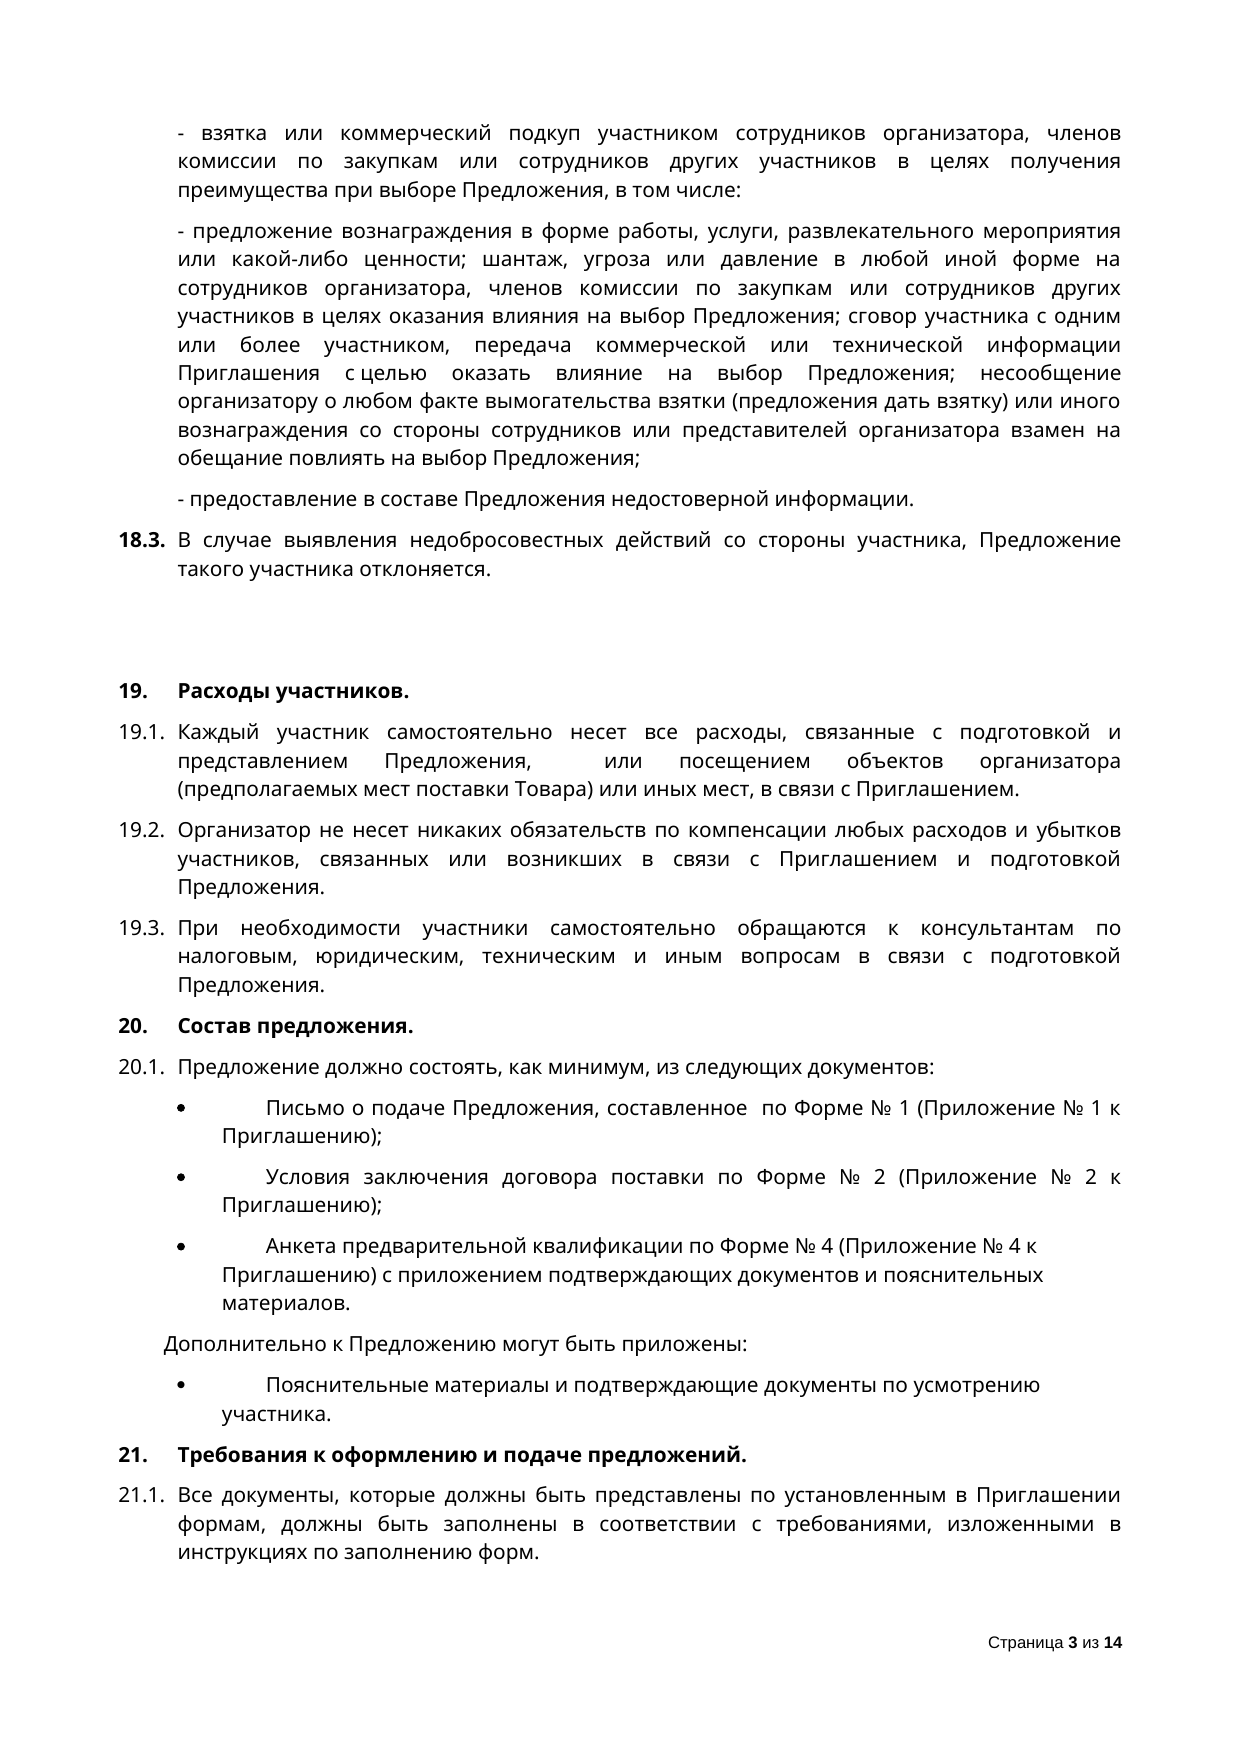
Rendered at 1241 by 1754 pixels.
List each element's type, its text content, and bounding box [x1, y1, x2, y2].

list Состав предложения. [118, 1011, 1122, 1039]
list Каждый участник самостоятельно несет все расходы, связанные с подготовкой и представлением Предложения, или посещением объектов организатора (предполагаемых мест поставки Товара) или иных мест, в связи с Приглашением. [118, 717, 1122, 803]
list Анкета предварительной квалификации по Форме № 4 (Приложение № 4 к Приглашению) с приложением подтверждающих документов и пояснительных материалов. [177, 1232, 1122, 1317]
text - предоставление в составе Предложения недостоверной информации. [177, 484, 1122, 513]
list При необходимости участники самостоятельно обращаются к консультантам по налоговым, юридическим, техническим и иным вопросам в связи с подготовкой Предложения. [118, 913, 1122, 998]
list Расходы участников. [118, 677, 1122, 705]
list Требования к оформлению и подаче предложений. [118, 1440, 1122, 1468]
list Пояснительные материалы и подтверждающие документы по усмотрению участника. [177, 1370, 1122, 1427]
text - взятка или коммерческий подкуп участником сотрудников организатора, членов комиссии по закупкам или сотрудников других участников в целях получения преимущества при выборе Предложения, в том числе: [177, 118, 1122, 203]
list Все документы, которые должны быть представлены по установленным в Приглашении формам, должны быть заполнены в соответствии с требованиями, изложенными в инструкциях по заполнению форм. [118, 1481, 1122, 1566]
list В случае выявления недобросовестных действий со стороны участника, Предложение такого участника отклоняется. [118, 525, 1122, 582]
list Письмо о подаче Предложения, составленное по Форме № 1 (Приложение № 1 к Приглашению); [177, 1093, 1122, 1150]
list Условия заключения договора поставки по Форме № 2 (Приложение № 2 к Приглашению); [177, 1162, 1122, 1219]
list Предложение должно состоять, как минимум, из следующих документов: [118, 1052, 1122, 1080]
text - предложение вознаграждения в форме работы, услуги, развлекательного мероприятия или какой-либо ценности; шантаж, угроза или давление в любой иной форме на сотрудников организатора, членов комиссии по закупкам или сотрудников других участников в целях оказания влияния на выбор Предложения; сговор участника с одним или более участником, передача коммерческой или технической информации Приглашения с целью оказать влияние на выбор Предложения; несообщение организатору о любом факте вымогательства взятки (предложения дать взятку) или иного вознаграждения со стороны сотрудников или представителей организатора взамен на обещание повлиять на выбор Предложения; [177, 216, 1122, 472]
list Организатор не несет никаких обязательств по компенсации любых расходов и убытков участников, связанных или возникших в связи с Приглашением и подготовкой Предложения. [118, 815, 1122, 901]
text Дополнительно к Предложению могут быть приложены: [163, 1329, 1122, 1358]
